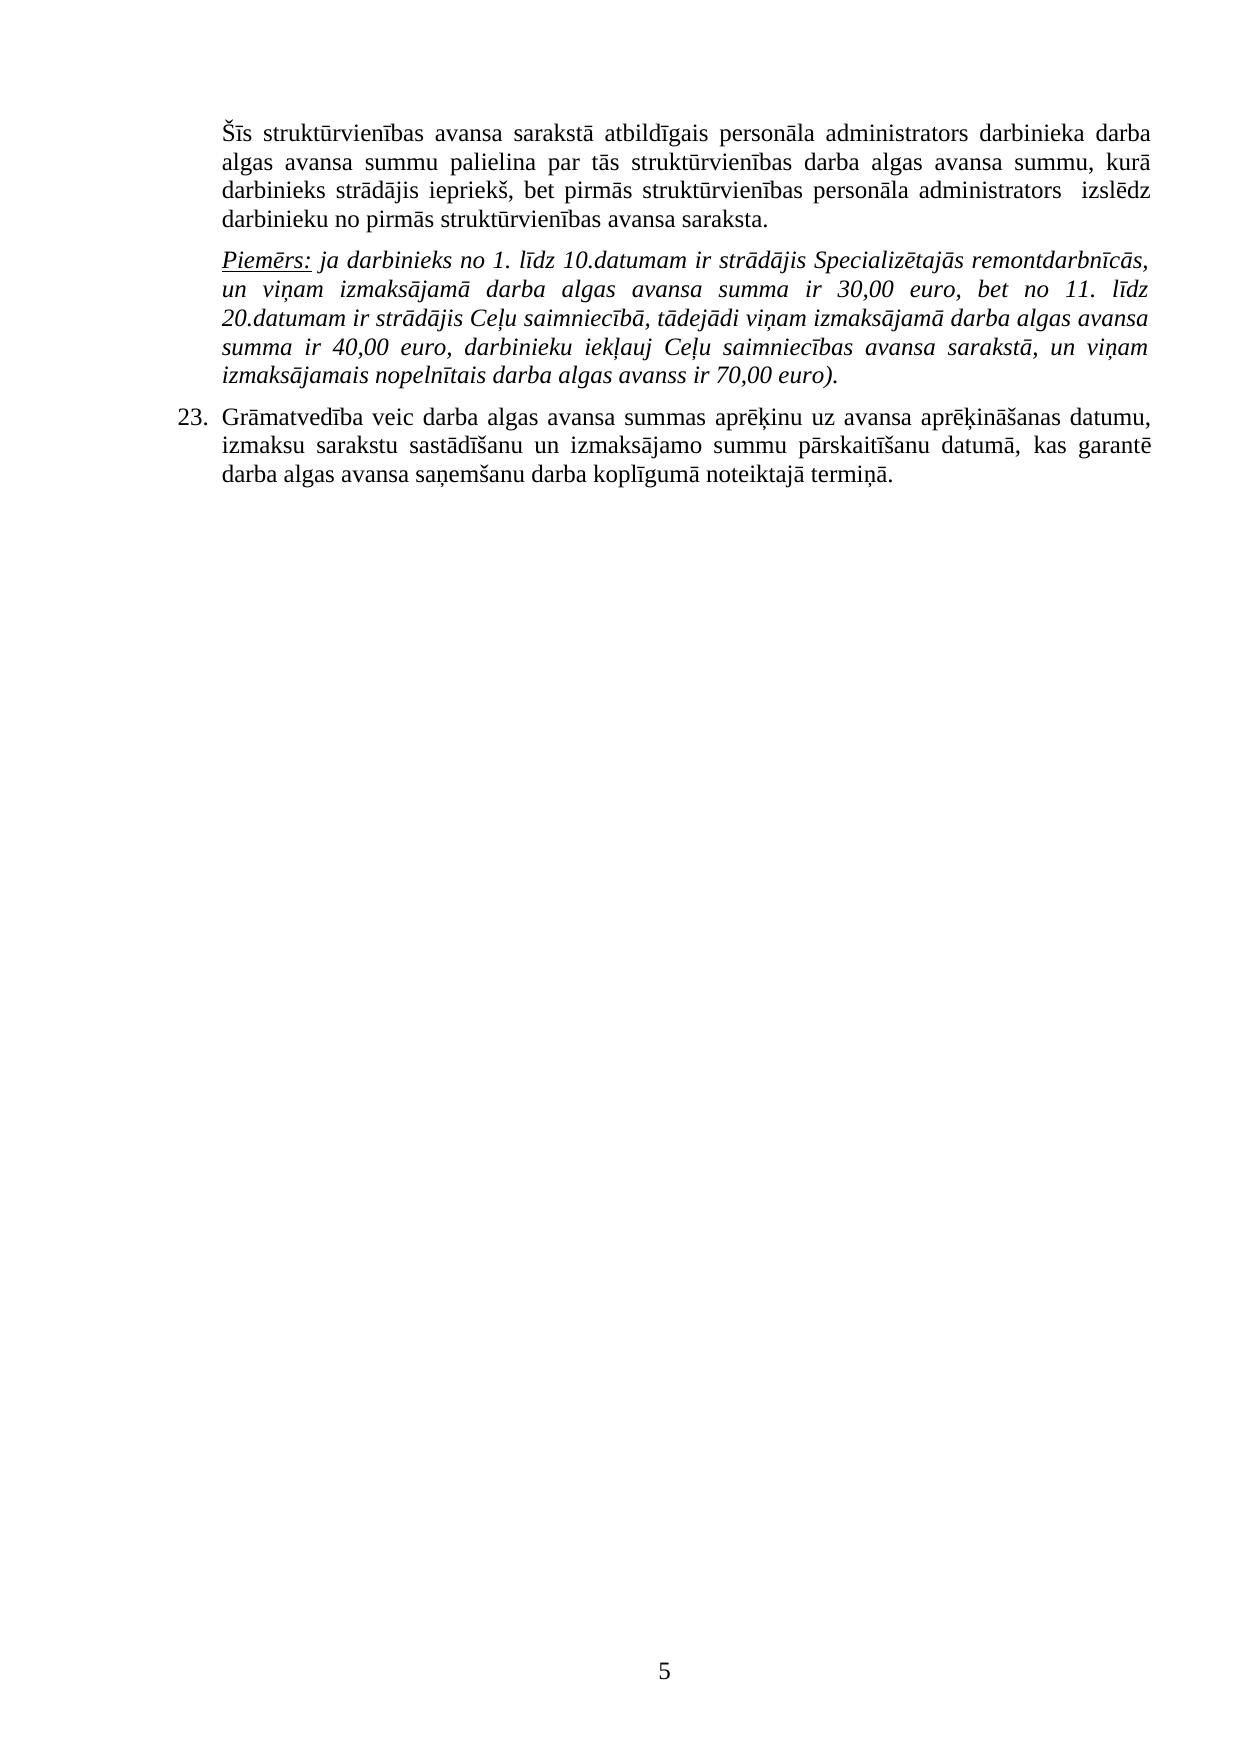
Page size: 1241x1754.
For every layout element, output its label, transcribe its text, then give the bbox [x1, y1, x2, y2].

text Piemērs: ja darbinieks no 1. līdz 10.datumam ir strādājis Specializētajās remontdarbnīcās, un viņam izmaksājamā darba algas avansa summa ir 30,00 euro, bet no 11. līdz 20.datumam ir strādājis Ceļu saimniecībā, tādejādi viņam izmaksājamā darba algas avansa summa ir 40,00 euro, darbinieku iekļauj Ceļu saimniecības avansa sarakstā, un viņam izmaksājamais nopelnītais darba algas avanss ir 70,00 euro). [222, 246, 1152, 389]
list Grāmatvedība veic darba algas avansa summas aprēķinu uz avansa aprēķināšanas datumu, izmaksu sarakstu sastādīšanu un izmaksājamo summu pārskaitīšanu datumā, kas garantē darba algas avansa saņemšanu darba koplīgumā noteiktajā termiņā. [177, 402, 1152, 488]
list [177, 118, 1152, 233]
